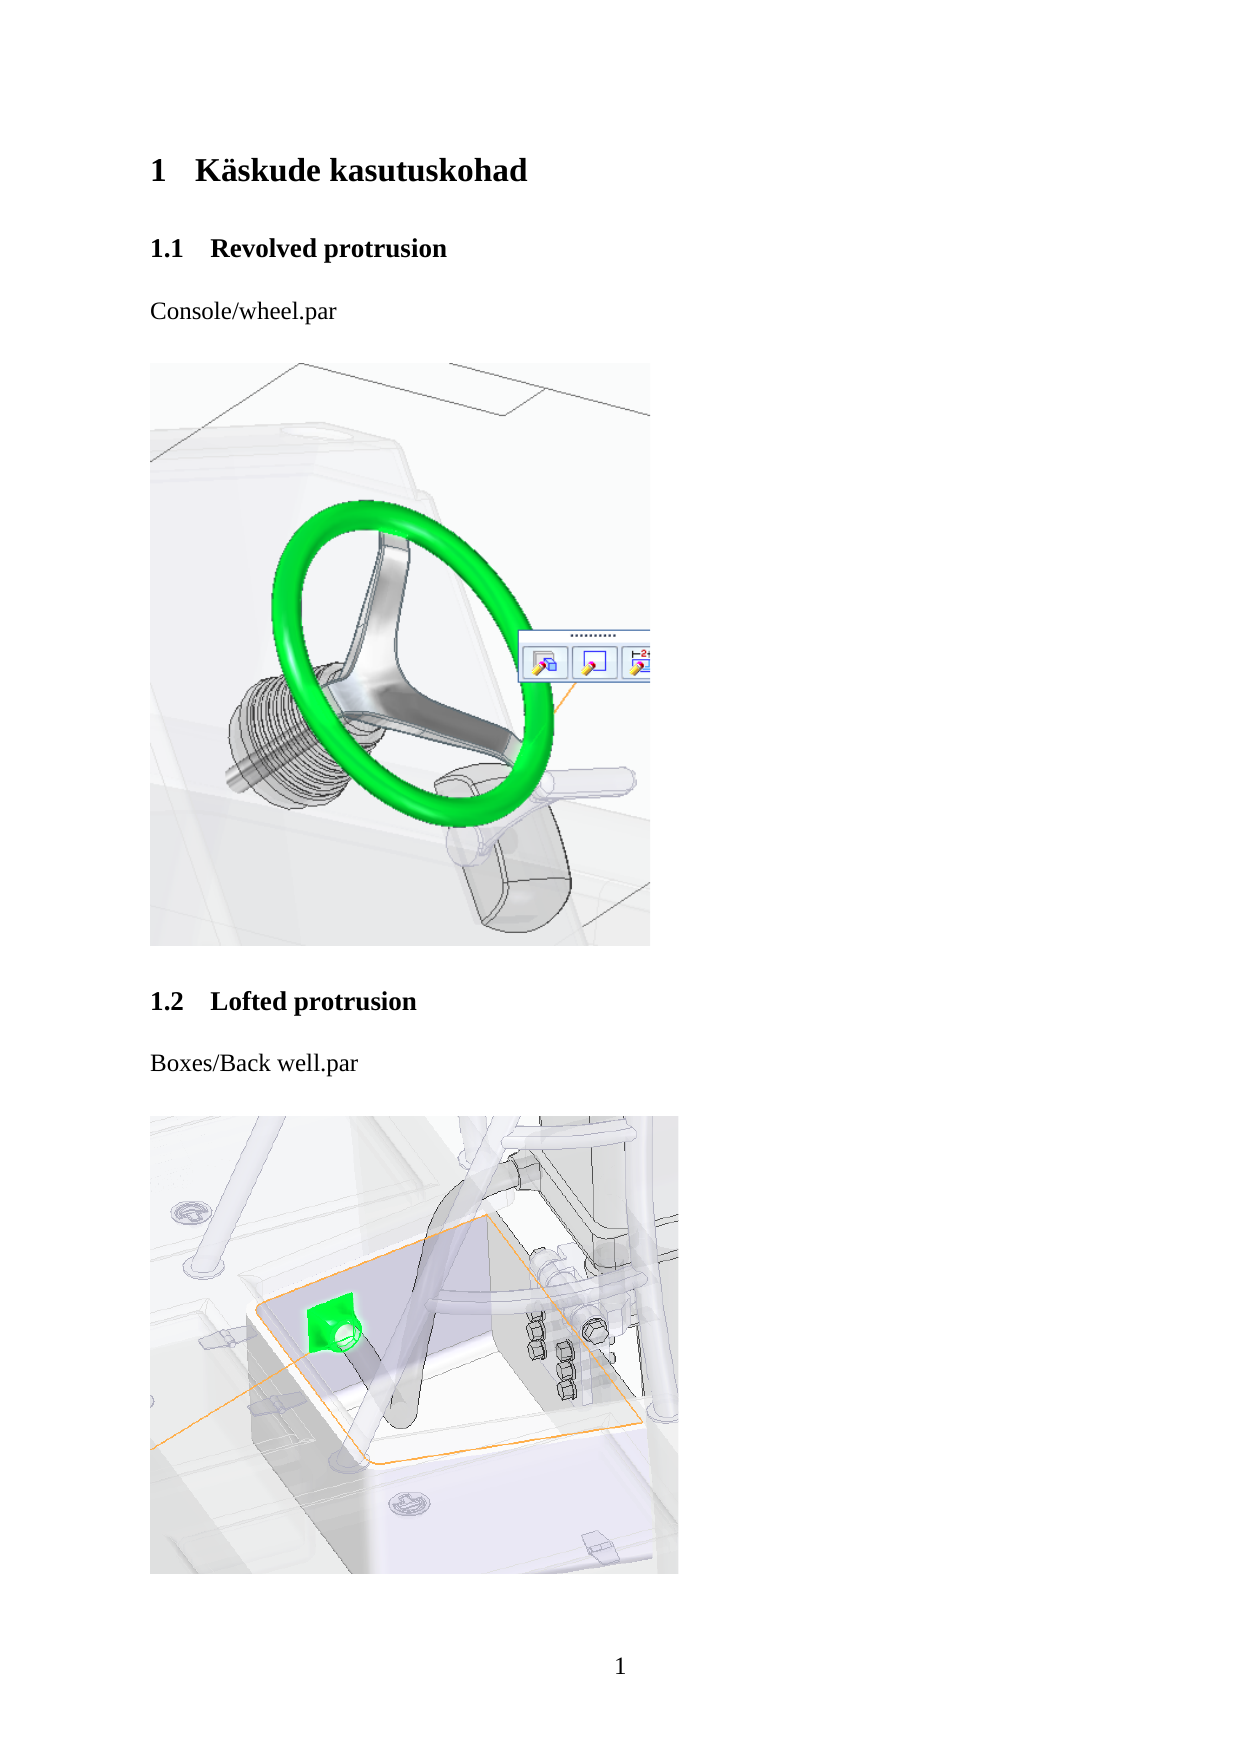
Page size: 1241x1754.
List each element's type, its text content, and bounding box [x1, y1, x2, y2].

subtitle Käskude kasutuskohad [150, 150, 1090, 188]
text Boxes/Back well.par [150, 1048, 1090, 1077]
picture [150, 1116, 679, 1574]
text Console/wheel.par [150, 296, 1090, 324]
subtitle Lofted protrusion [150, 984, 1090, 1016]
subtitle Revolved protrusion [150, 232, 1090, 264]
picture [150, 363, 650, 946]
